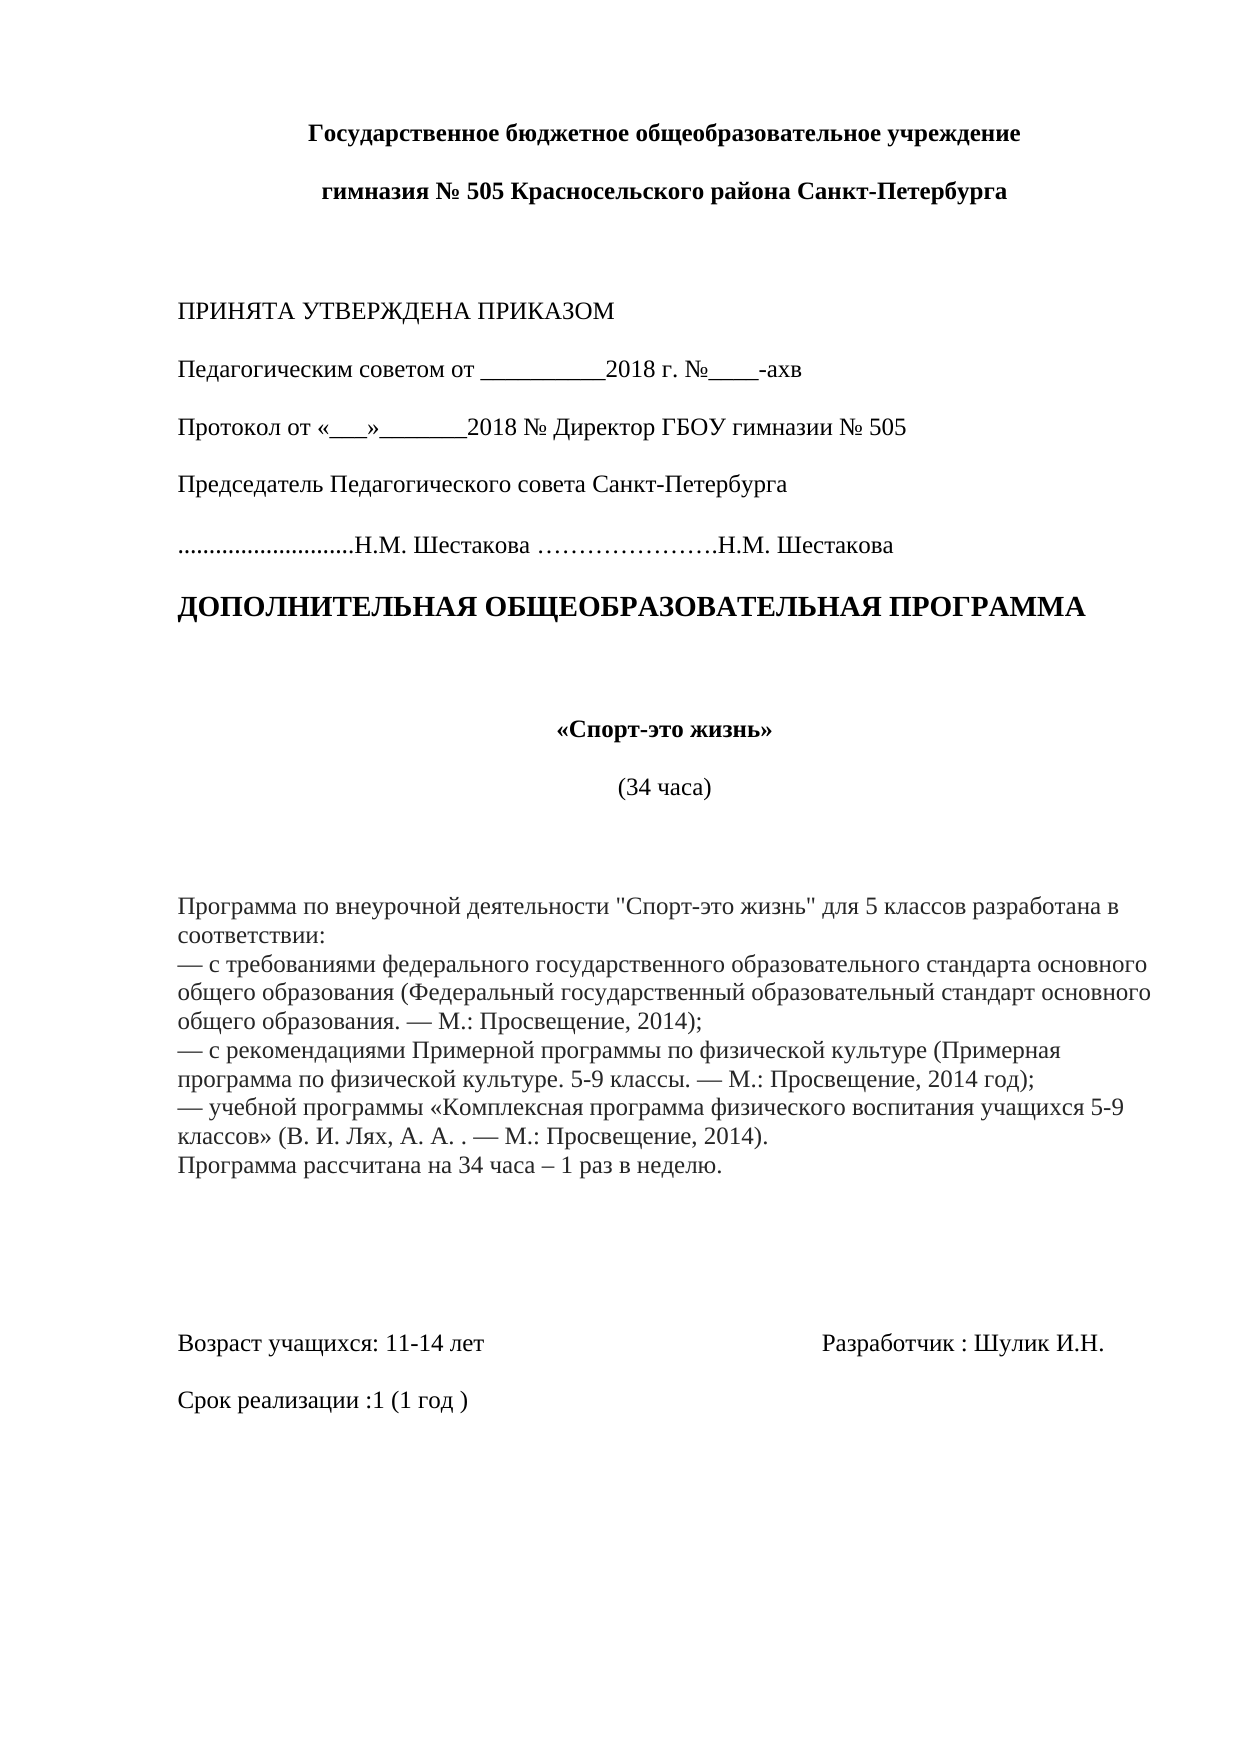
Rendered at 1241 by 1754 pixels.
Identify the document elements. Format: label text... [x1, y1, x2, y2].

text ПРИНЯТА УТВЕРЖДЕНА ПРИКАЗОМ [177, 296, 1152, 324]
text (34 часа) [177, 772, 1152, 800]
text Протокол от «___»_______2018 № Директор ГБОУ гимназии № 505 [177, 412, 1152, 440]
text ……………………….Н.М. Шестакова ………………….Н.М. Шестакова [177, 527, 1152, 560]
text гимназия № 505 Красносельского района Санкт-Петербурга [177, 176, 1152, 205]
text «Спорт-это жизнь» [177, 714, 1152, 742]
text Возраст учащихся: 11-14 лет Разработчик : Шулик И.Н. [177, 1328, 1152, 1356]
text Срок реализации :1 (1 год ) [177, 1386, 1152, 1414]
text Председатель Педагогического совета Санкт-Петербурга [177, 469, 1152, 498]
text Педагогическим советом от __________2018 г. №____-ахв [177, 354, 1152, 382]
text ДОПОЛНИТЕЛЬНАЯ ОБЩЕОБРАЗОВАТЕЛЬНАЯ ПРОГРАММА [177, 589, 1152, 623]
text Государственное бюджетное общеобразовательное учреждение [177, 118, 1152, 147]
text Программа по внеурочной деятельности "Спорт-это жизнь" для 5 классов разработана в соответствии: — с требованиями федерального государственного образовательного стандарта основного общего образования (Федеральный государственный образовательный стандарт основного общего образования. — М.: Просвещение, 2014); — с рекомендациями Примерной программы по физической культуре (Примерная программа по физической культуре. 5-9 классы. — М.: Просвещение, 2014 год); — учебной программы «Комплексная программа физического воспитания учащихся 5-9 классов» (В. И. Лях, А. А. . — М.: Просвещение, 2014). Программа рассчитана на 34 часа – 1 раз в неделю. [177, 891, 1152, 1179]
